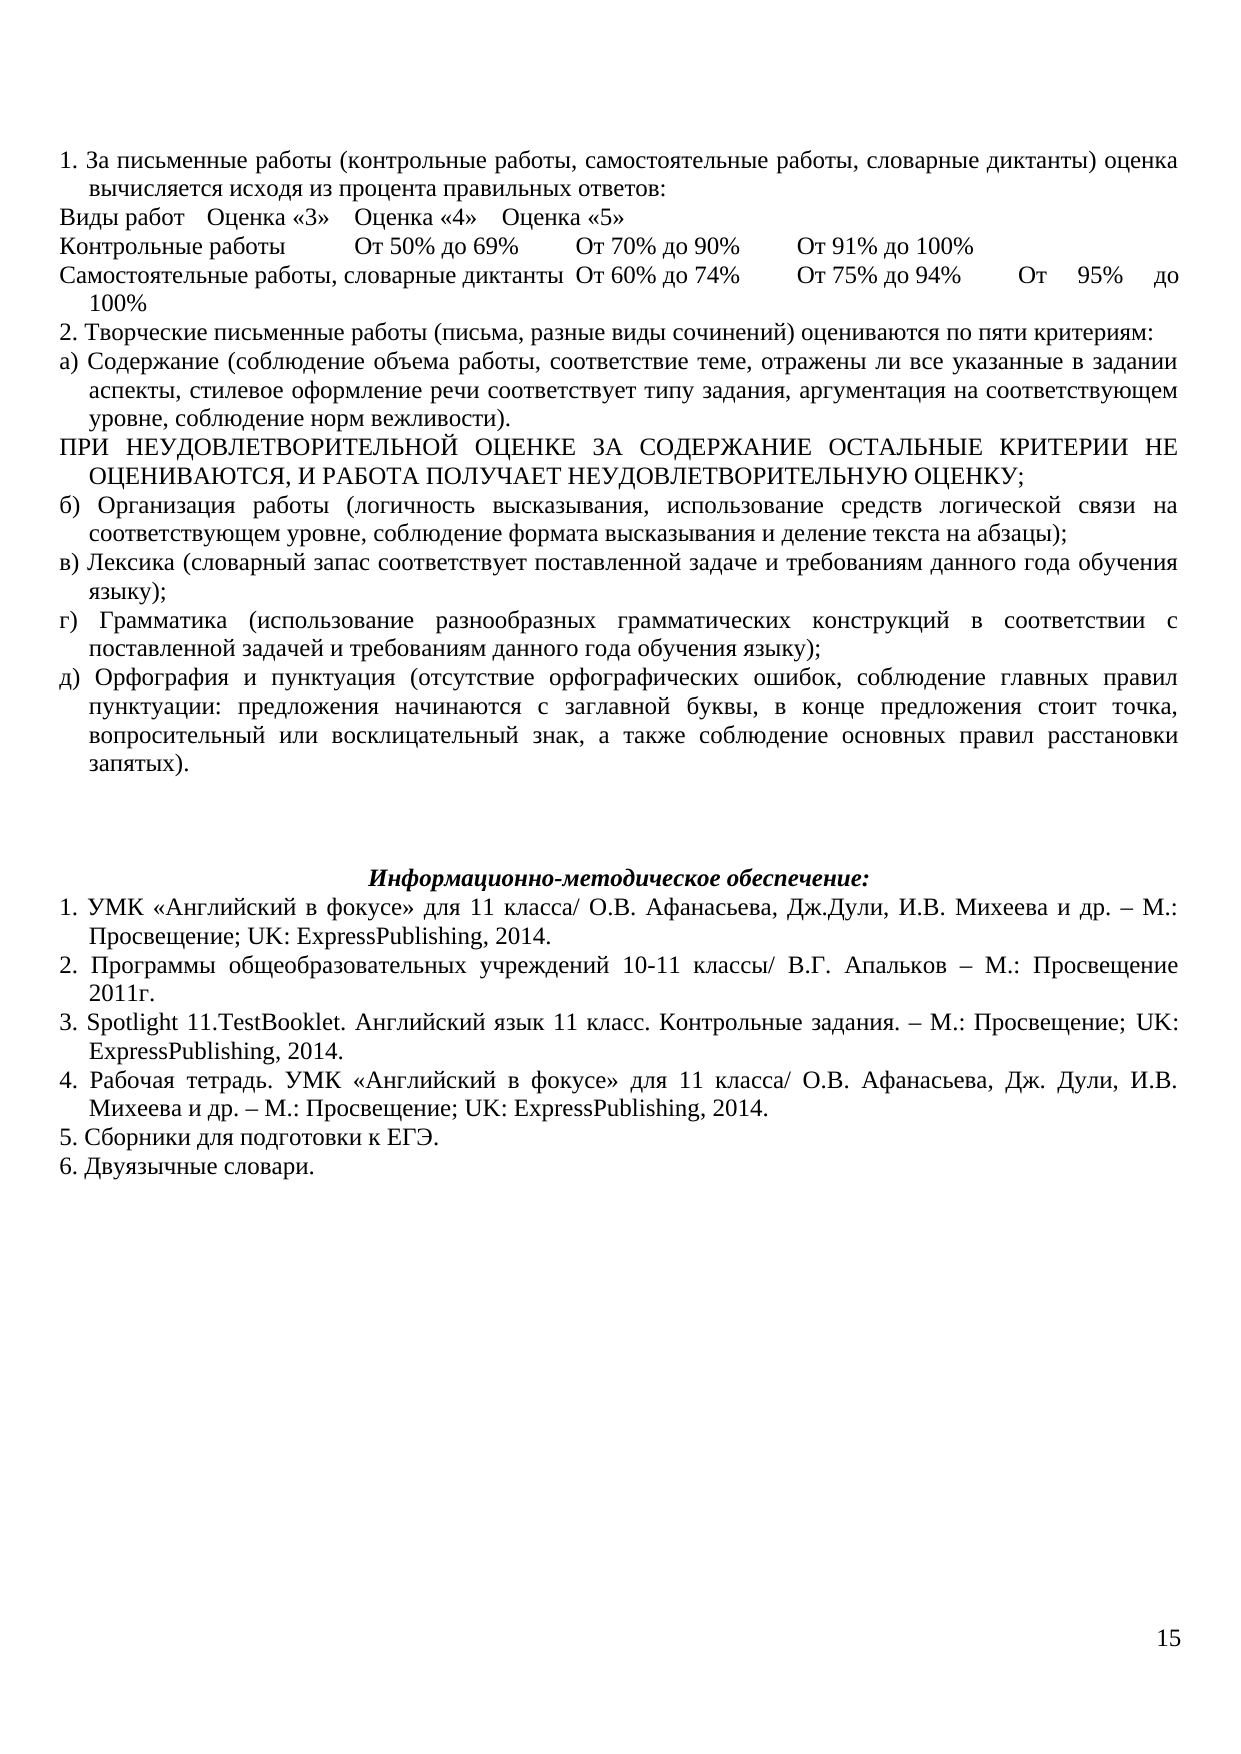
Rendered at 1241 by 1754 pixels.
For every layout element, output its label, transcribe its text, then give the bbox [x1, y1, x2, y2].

text 2. Программы общеобразовательных учреждений 10-11 классы/ В.Г. Апальков – М.: Просвещение 2011г. [59, 950, 1179, 1007]
text г) Грамматика (использование разнообразных грамматических конструкций в соответствии с поставленной задачей и требованиям данного года обучения языку); [59, 605, 1179, 662]
text а) Содержание (соблюдение объема работы, соответствие теме, отражены ли все указанные в задании аспекты, стилевое оформление речи соответствует типу задания, аргументация на соответствующем уровне, соблюдение норм вежливости). [59, 346, 1179, 432]
text 3. Spotlight 11.TestBooklet. Английский язык 11 класс. Контрольные задания. – М.: Просвещение; UK: ExpressPublishing, 2014. [59, 1007, 1179, 1065]
text 1. УМК «Английский в фокусе» для 11 класса/ О.В. Афанасьева, Дж.Дули, И.В. Михеева и др. – М.: Просвещение; UK: ExpressPublishing, 2014. [59, 892, 1179, 950]
text 1. За письменные работы (контрольные работы, самостоятельные работы, словарные диктанты) оценка вычисляется исходя из процента правильных ответов: [59, 145, 1179, 202]
text Контрольные работы От 50% до 69% От 70% до 90% От 91% до 100% [59, 231, 1179, 260]
text 5. Сборники для подготовки к ЕГЭ. [59, 1122, 1179, 1151]
text Виды работ Оценка «3» Оценка «4» Оценка «5» [59, 202, 1179, 231]
text Самостоятельные работы, словарные диктанты От 60% до 74% От 75% до 94% От 95% до 100% [59, 260, 1179, 317]
text в) Лексика (словарный запас соответствует поставленной задаче и требованиям данного года обучения языку); [59, 547, 1179, 605]
text 6. Двуязычные словари. [59, 1151, 1179, 1180]
text 4. Рабочая тетрадь. УМК «Английский в фокусе» для 11 класса/ О.В. Афанасьева, Дж. Дули, И.В. Михеева и др. – М.: Просвещение; UK: ExpressPublishing, 2014. [59, 1065, 1179, 1122]
text Информационно-методическое обеспечение: [59, 863, 1179, 892]
text 2. Творческие письменные работы (письма, разные виды сочинений) оцениваются по пяти критериям: [59, 317, 1179, 346]
text ПРИ НЕУДОВЛЕТВОРИТЕЛЬНОЙ ОЦЕНКЕ ЗА СОДЕРЖАНИЕ ОСТАЛЬНЫЕ КРИТЕРИИ НЕ ОЦЕНИВАЮТСЯ, И РАБОТА ПОЛУЧАЕТ НЕУДОВЛЕТВОРИТЕЛЬНУЮ ОЦЕНКУ; [59, 432, 1179, 490]
text д) Орфография и пунктуация (отсутствие орфографических ошибок, соблюдение главных правил пунктуации: предложения начинаются с заглавной буквы, в конце предложения стоит точка, вопросительный или восклицательный знак, а также соблюдение основных правил расстановки запятых). [59, 662, 1179, 777]
text б) Организация работы (логичность высказывания, использование средств логической связи на соответствующем уровне, соблюдение формата высказывания и деление текста на абзацы); [59, 490, 1179, 547]
